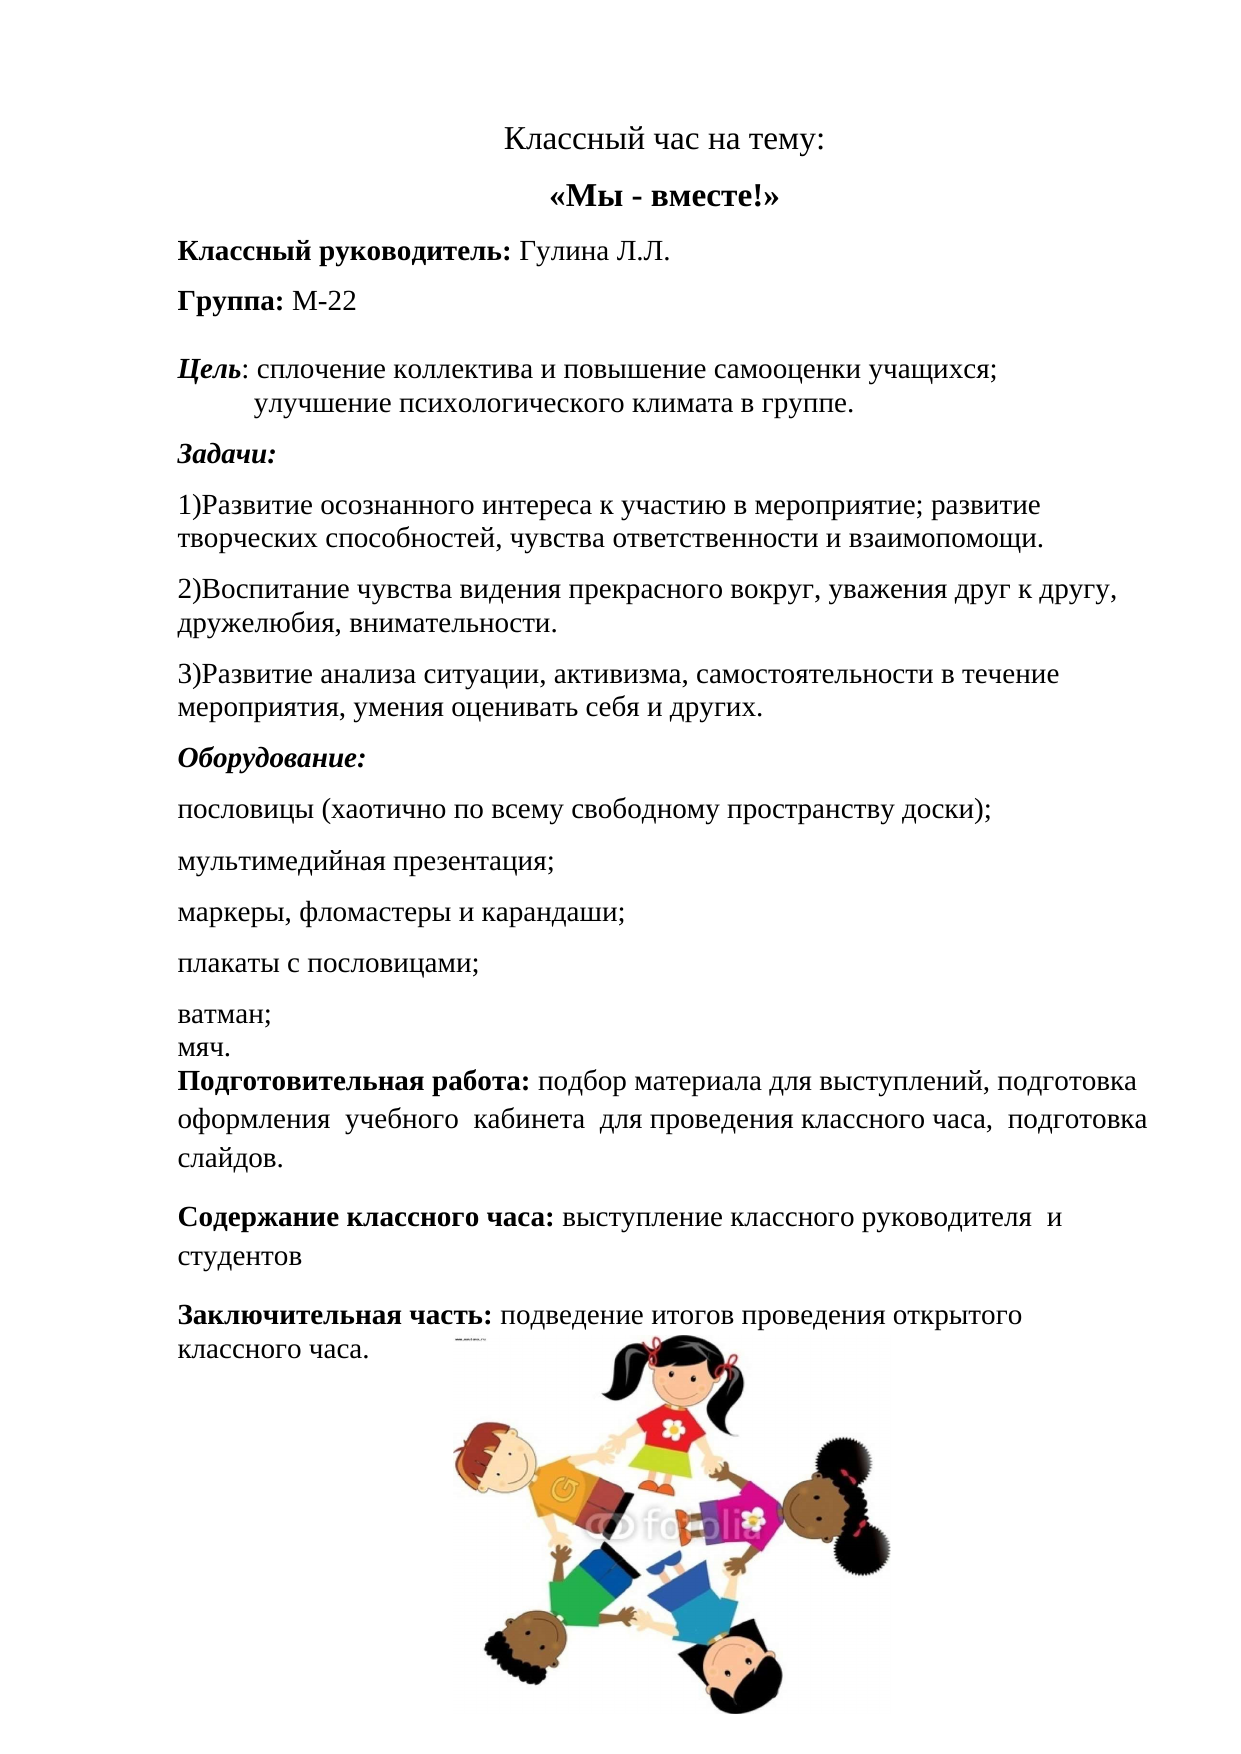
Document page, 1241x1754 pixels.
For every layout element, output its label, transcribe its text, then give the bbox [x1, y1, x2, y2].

text пословицы (хаотично по всему свободному пространству доски); [177, 792, 1152, 825]
picture [453, 1335, 891, 1714]
text 1)Развитие осознанного интереса к участию в мероприятие; развитие творческих способностей, чувства ответственности и взаимопомощи. [177, 487, 1152, 554]
text Классный час на тему: [177, 118, 1152, 156]
text маркеры, фломастеры и карандаши; [177, 894, 1152, 927]
text Цель: сплочение коллектива и повышение самооценки учащихся; [177, 351, 1152, 385]
text мяч. [177, 1029, 1152, 1063]
text Группа: М-22 [177, 283, 1152, 317]
text 2)Воспитание чувства видения прекрасного вокруг, уважения друг к другу, дружелюбия, внимательности. [177, 571, 1152, 638]
text Задачи: [177, 436, 1152, 469]
text мультимедийная презентация; [177, 843, 1152, 876]
text Оборудование: [177, 741, 1152, 774]
text 3)Развитие анализа ситуации, активизма, самостоятельности в течение мероприятия, умения оценивать себя и других. [177, 656, 1152, 723]
text ватман; [177, 996, 1152, 1029]
text улучшение психологического климата в группе. [144, 385, 1147, 418]
text Подготовительная работа: подбор материала для выступлений, подготовка оформления учебного кабинета для проведения классного часа, подготовка слайдов. [177, 1063, 1152, 1173]
text Классный руководитель: Гулина Л.Л. [177, 233, 1152, 267]
text плакаты с пословицами; [177, 945, 1152, 978]
text Содержание классного часа: выступление классного руководителя и студентов [177, 1199, 1152, 1271]
text «Мы - вместе!» [177, 176, 1152, 214]
text Заключительная часть: подведение итогов проведения открытого классного часа. [177, 1297, 1152, 1364]
